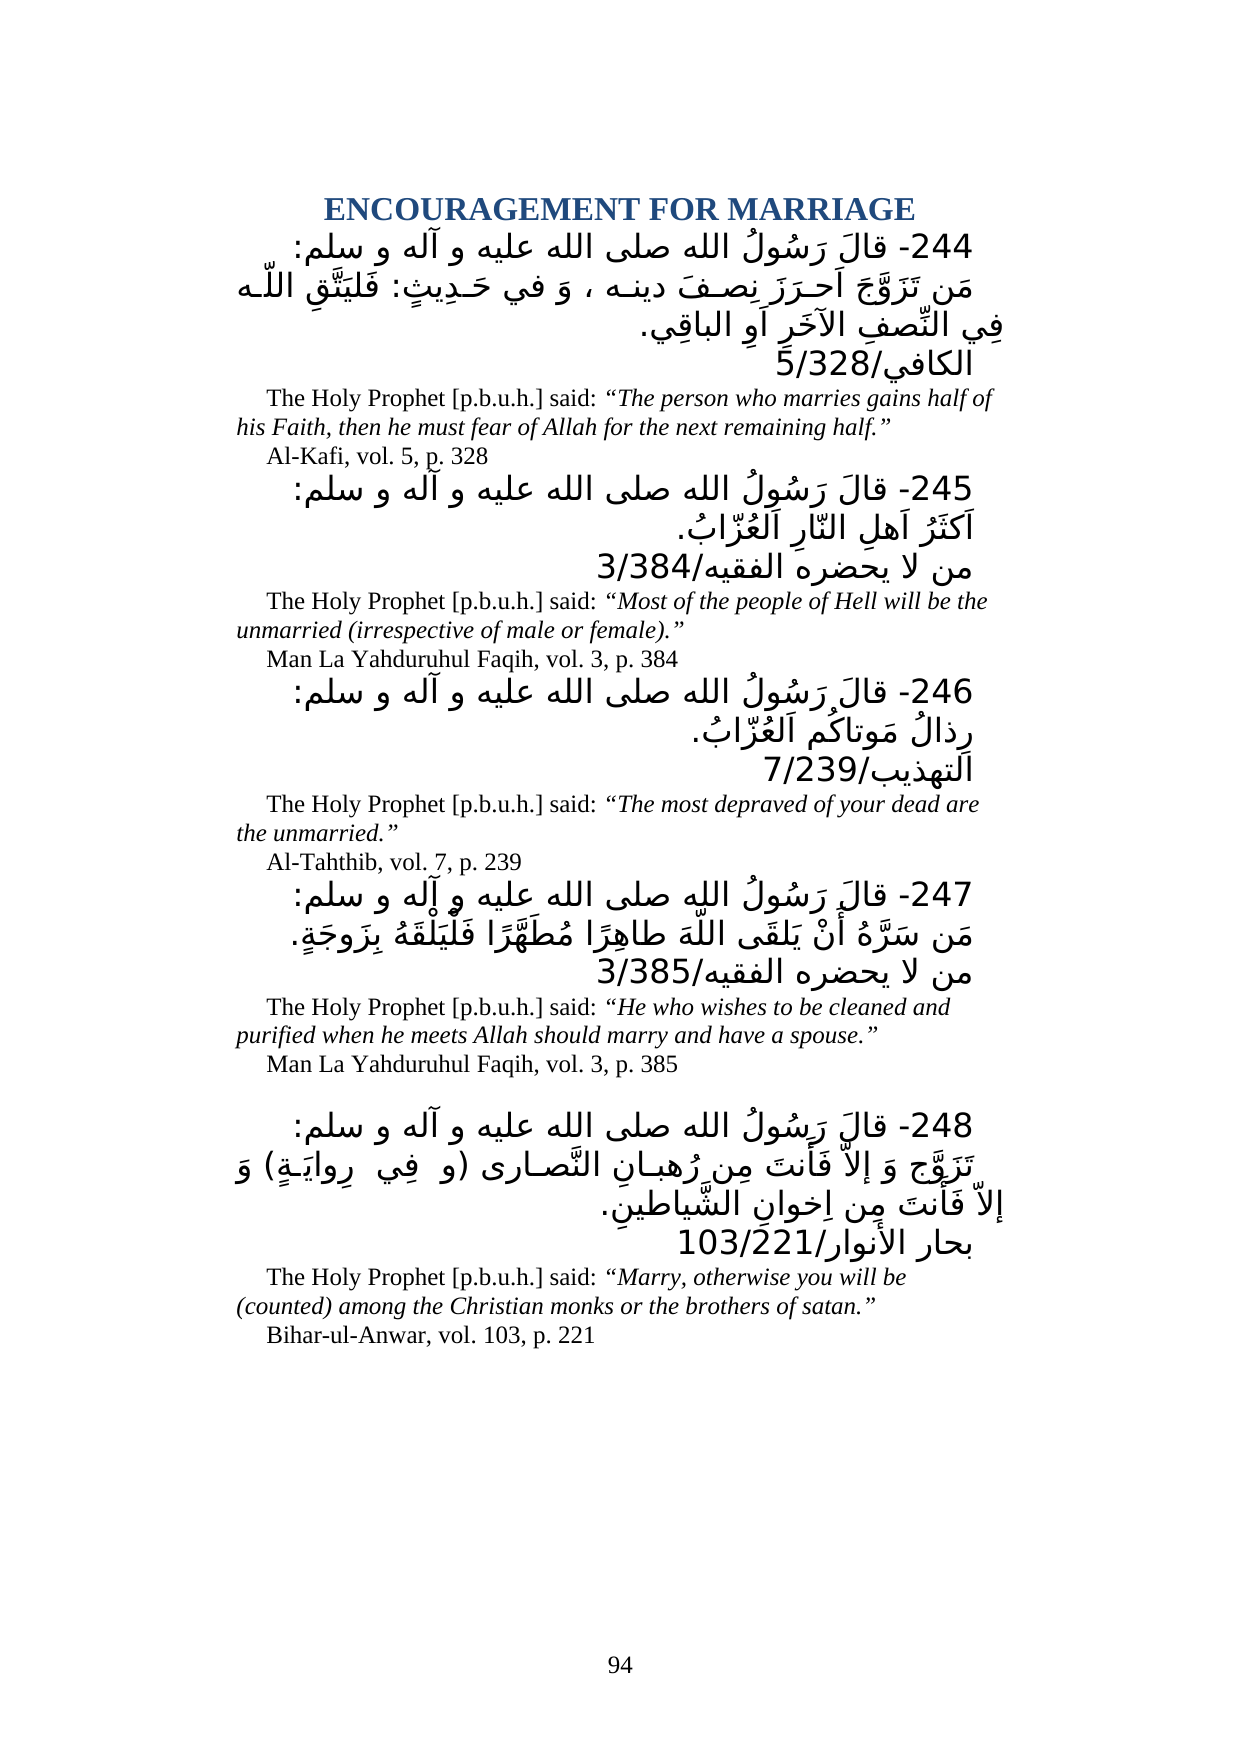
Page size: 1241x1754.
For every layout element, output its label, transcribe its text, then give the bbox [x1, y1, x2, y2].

text The Holy Prophet [p.b.u.h.] said: “Marry, otherwise you will be (counted) among the Christian monks or the brothers of satan.” [236, 1262, 1004, 1320]
text The Holy Prophet [p.b.u.h.] said: “The person who marries gains half of his Faith, then he must fear of Allah for the next remaining half.” [236, 383, 1004, 441]
text 245- قالَ رَسُولُ الله صلی الله عليه و آله و سلم: [236, 470, 1004, 508]
text The Holy Prophet [p.b.u.h.] said: “The most depraved of your dead are the unmarried.” [236, 789, 1004, 847]
text Al-Tahthib, vol. 7, p. 239 [236, 847, 1004, 875]
text اَكثَرُ اَهلِ النّارِ اَلعُزّابُ. [236, 508, 1004, 547]
text الكافي/5/328 [236, 344, 1004, 383]
text 248- قالَ رَسُولُ الله صلی الله عليه و آله و سلم: [236, 1107, 1004, 1146]
text 244- قالَ رَسُولُ الله صلی الله عليه و آله و سلم: [236, 228, 1004, 267]
text 247- قالَ رَسُولُ الله صلی الله عليه و آله و سلم: [236, 875, 1004, 914]
subtitle ENCOURAGEMENT FOR MARRIAGE [236, 190, 1004, 228]
text Man La Yahduruhul Faqih, vol. 3, p. 385 [236, 1049, 1004, 1078]
text Al-Kafi, vol. 5, p. 328 [236, 441, 1004, 470]
text من لا يحضره الفقيه/3/384 [236, 547, 1004, 586]
text مَن سَرَّهُ أَنْ يَلقَى اللّهَ طاهِرًا مُطَهَّرًا فَلْيَلْقَهُ بِزَوجَةٍ. [236, 914, 1004, 953]
text Bihar-ul-Anwar, vol. 103, p. 221 [236, 1320, 1004, 1348]
text The Holy Prophet [p.b.u.h.] said: “He who wishes to be cleaned and purified when he meets Allah should marry and have a spouse.” [236, 992, 1004, 1049]
text تَزَوَّج وَ إلاّ فَأَنتَ مِن رُهبانِ النَّصارى (و فِي رِوايَةٍ) وَ إلاّ فَأَنتَ مِن اِخوانِ الشَّياطينِ. [236, 1146, 1004, 1223]
text التهذيب/7/239 [236, 750, 1004, 789]
text بحار الأنوار/103/221 [236, 1223, 1004, 1262]
text رِذالُ مَوتاكُم اَلعُزّابُ. [236, 711, 1004, 750]
text The Holy Prophet [p.b.u.h.] said: “Most of the people of Hell will be the unmarried (irrespective of male or female).” [236, 586, 1004, 644]
text 246- قالَ رَسُولُ الله صلی الله عليه و آله و سلم: [236, 672, 1004, 711]
text مَن تَزَوَّجَ اَحرَزَ نِصفَ دينه ، وَ في حَدِيثٍ: فَليَتَّقِ اللّه فِي النِّصفِ الآخَرِ اَوِ الباقِي. [236, 267, 1004, 344]
text من لا يحضره الفقيه/3/385 [236, 953, 1004, 992]
text Man La Yahduruhul Faqih, vol. 3, p. 384 [236, 644, 1004, 672]
